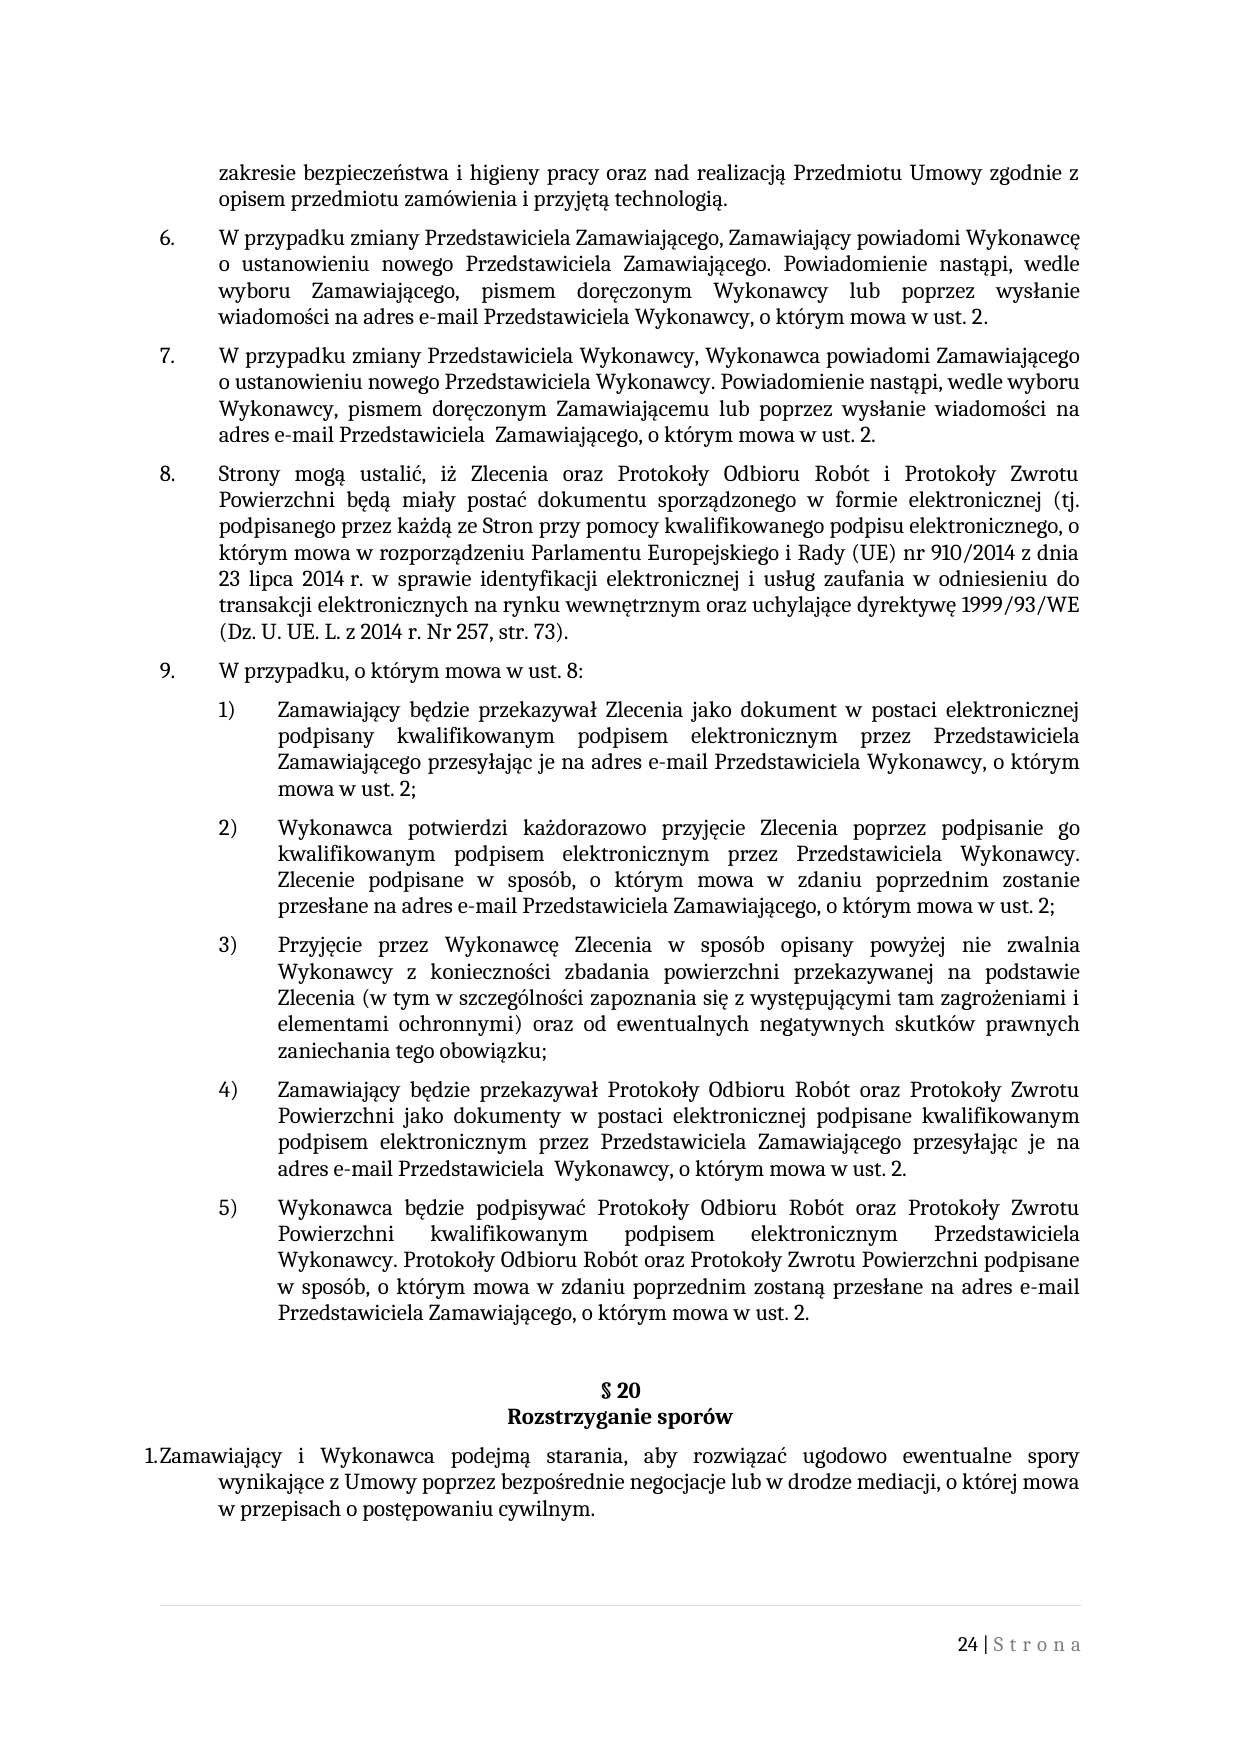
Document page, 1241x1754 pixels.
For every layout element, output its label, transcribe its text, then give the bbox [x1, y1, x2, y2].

list W przypadku, o którym mowa w ust. 8: [159, 657, 1081, 684]
list Zamawiający i Wykonawca podejmą starania, aby rozwiązać ugodowo ewentualne spory wynikające z Umowy poprzez bezpośrednie negocjacje lub w drodze mediacji, o której mowa w przepisach o postępowaniu cywilnym. [145, 1443, 1081, 1522]
text 3) Przyjęcie przez Wykonawcę Zlecenia w sposób opisany powyżej nie zwalnia Wykonawcy z konieczności zbadania powierzchni przekazywanej na podstawie Zlecenia (w tym w szczególności zapoznania się z występującymi tam zagrożeniami i elementami ochronnymi) oraz od ewentualnych negatywnych skutków prawnych zaniechania tego obowiązku; [218, 932, 1081, 1064]
text 1) Zamawiający będzie przekazywał Zlecenia jako dokument w postaci elektronicznej podpisany kwalifikowanym podpisem elektronicznym przez Przedstawiciela Zamawiającego przesyłając je na adres e-mail Przedstawiciela Wykonawcy, o którym mowa w ust. 2; [218, 696, 1081, 802]
list Strony mogą ustalić, iż Zlecenia oraz Protokoły Odbioru Robót i Protokoły Zwrotu Powierzchni będą miały postać dokumentu sporządzonego w formie elektronicznej (tj. podpisanego przez każdą ze Stron przy pomocy kwalifikowanego podpisu elektronicznego, o którym mowa w rozporządzeniu Parlamentu Europejskiego i Rady (UE) nr 910/2014 z dnia 23 lipca 2014 r. w sprawie identyfikacji elektronicznej i usług zaufania w odniesieniu do transakcji elektronicznych na rynku wewnętrznym oraz uchylające dyrektywę 1999/93/WE (Dz. U. UE. L. z 2014 r. Nr 257, str. 73). [159, 461, 1081, 645]
text 5) Wykonawca będzie podpisywać Protokoły Odbioru Robót oraz Protokoły Zwrotu Powierzchni kwalifikowanym podpisem elektronicznym Przedstawiciela Wykonawcy. Protokoły Odbioru Robót oraz Protokoły Zwrotu Powierzchni podpisane w sposób, o którym mowa w zdaniu poprzednim zostaną przesłane na adres e-mail Przedstawiciela Zamawiającego, o którym mowa w ust. 2. [218, 1194, 1081, 1326]
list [159, 159, 1081, 212]
list W przypadku zmiany Przedstawiciela Wykonawcy, Wykonawca powiadomi Zamawiającego o ustanowieniu nowego Przedstawiciela Wykonawcy. Powiadomienie nastąpi, wedle wyboru Wykonawcy, pismem doręczonym Zamawiającemu lub poprzez wysłanie wiadomości na adres e-mail Przedstawiciela Zamawiającego, o którym mowa w ust. 2. [159, 343, 1081, 448]
text 4) Zamawiający będzie przekazywał Protokoły Odbioru Robót oraz Protokoły Zwrotu Powierzchni jako dokumenty w postaci elektronicznej podpisane kwalifikowanym podpisem elektronicznym przez Przedstawiciela Zamawiającego przesyłając je na adres e-mail Przedstawiciela Wykonawcy, o którym mowa w ust. 2. [218, 1076, 1081, 1182]
list W przypadku zmiany Przedstawiciela Zamawiającego, Zamawiający powiadomi Wykonawcę o ustanowieniu nowego Przedstawiciela Zamawiającego. Powiadomienie nastąpi, wedle wyboru Zamawiającego, pismem doręczonym Wykonawcy lub poprzez wysłanie wiadomości na adres e-mail Przedstawiciela Wykonawcy, o którym mowa w ust. 2. [159, 225, 1081, 330]
text § 20 Rozstrzyganie sporów [159, 1377, 1081, 1430]
text 2) Wykonawca potwierdzi każdorazowo przyjęcie Zlecenia poprzez podpisanie go kwalifikowanym podpisem elektronicznym przez Przedstawiciela Wykonawcy. Zlecenie podpisane w sposób, o którym mowa w zdaniu poprzednim zostanie przesłane na adres e-mail Przedstawiciela Zamawiającego, o którym mowa w ust. 2; [218, 814, 1081, 920]
